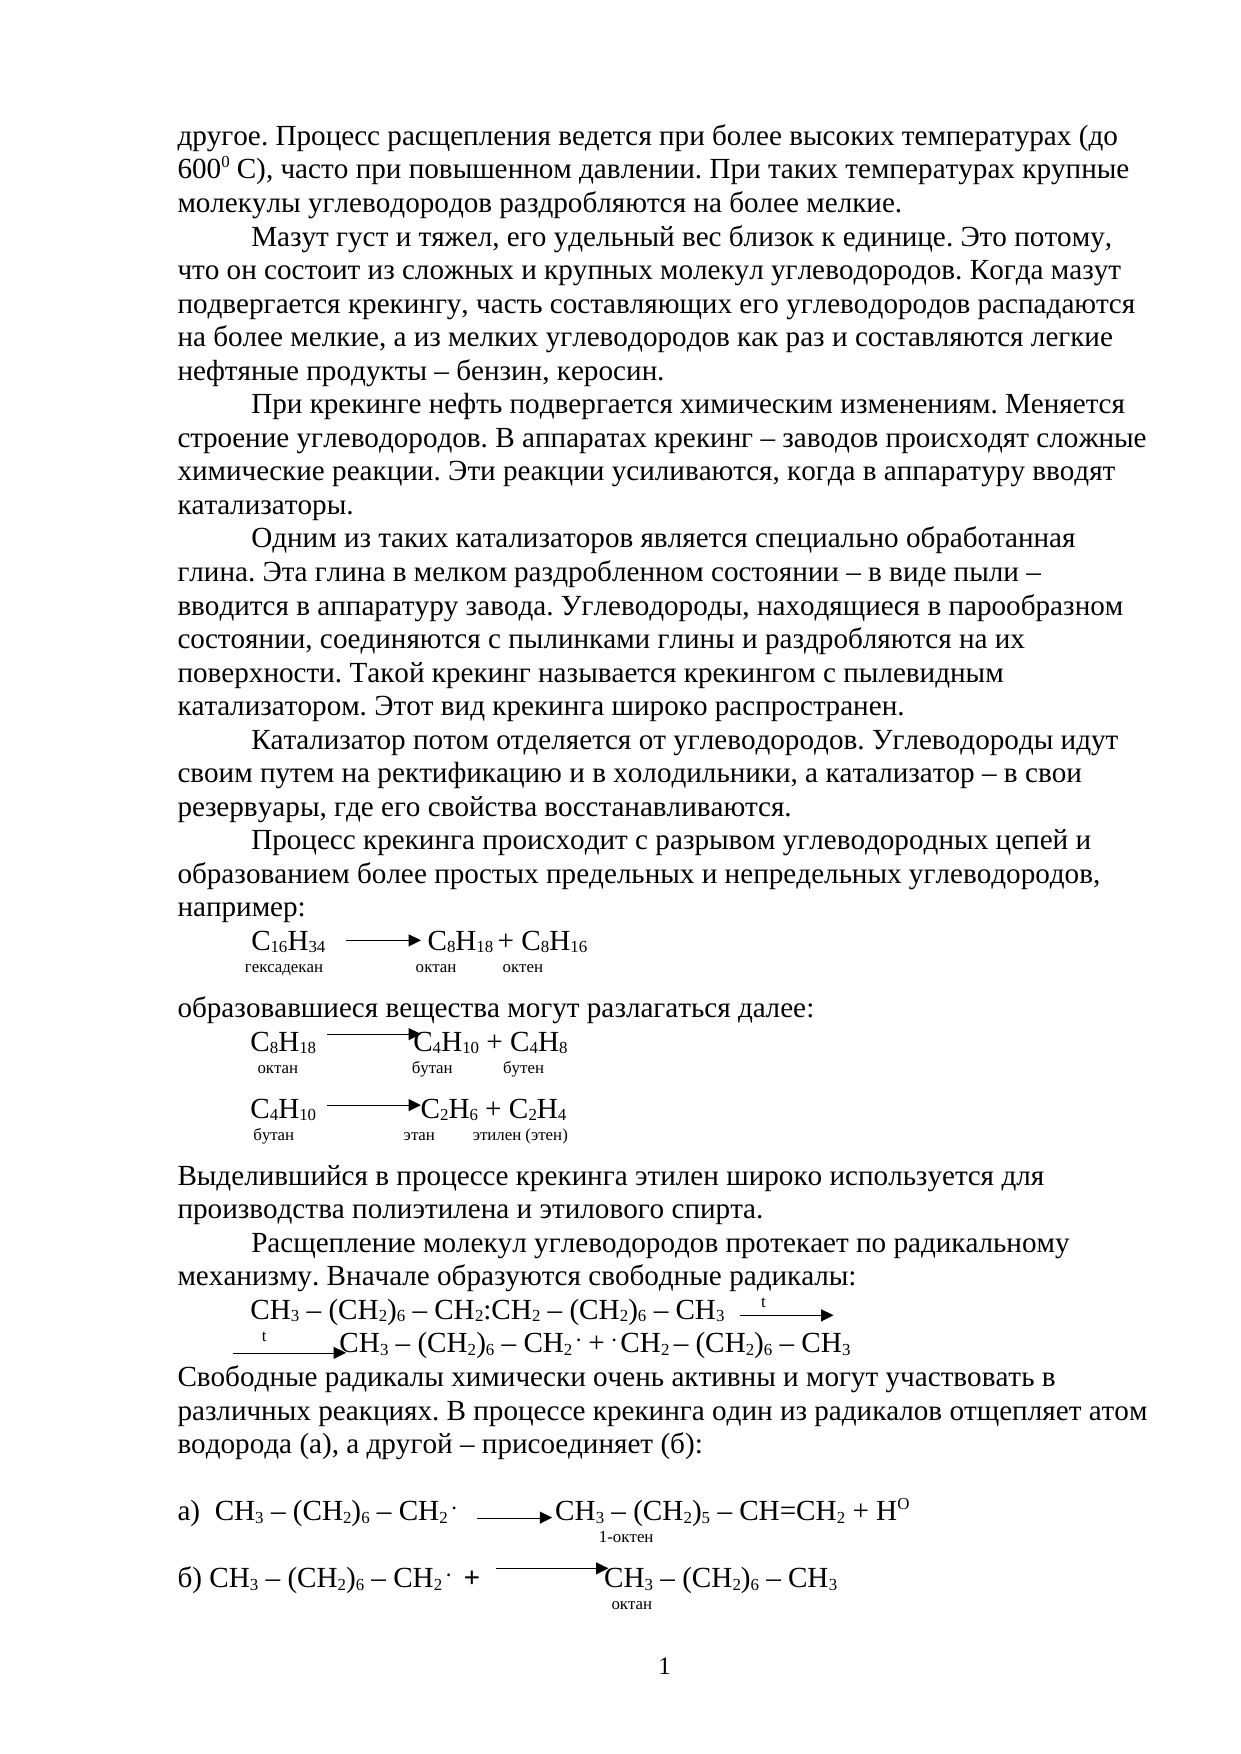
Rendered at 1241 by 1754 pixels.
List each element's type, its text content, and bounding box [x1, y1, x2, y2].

text октан [177, 1594, 1152, 1627]
text октан бутан бутен [177, 1057, 1152, 1091]
text Одним из таких катализаторов является специально обработанная глина. Эта глина в мелком раздробленном состоянии – в виде пыли – вводится в аппаратуру завода. Углеводороды, находящиеся в парообразном состоянии, соединяются с пылинками глины и раздробляются на их поверхности. Такой крекинг называется крекингом с пылевидным катализатором. Этот вид крекинга широко распространен. [177, 521, 1152, 722]
text Выделившийся в процессе крекинга этилен широко используется для производства полиэтилена и этилового спирта. [177, 1158, 1152, 1225]
text а) CН3 – (СН2)6 – СН2 . СН3 – (СН2)5 – СН=СН2 + НО [177, 1493, 1152, 1527]
text С16Н34 С8Н18 + С8Н16 [177, 923, 1152, 957]
text Процесс крекинга происходит с разрывом углеводородных цепей и образованием более простых предельных и непредельных углеводородов, например: [177, 822, 1152, 923]
text t CН3 – (СН2)6 – СН2 . + . СН2 – (СН2)6 – СН3 [177, 1326, 1152, 1359]
text Свободные радикалы химически очень активны и могут участвовать в различных реакциях. В процессе крекинга один из радикалов отщепляет атом водорода (а), а другой – присоединяет (б): [177, 1359, 1152, 1460]
text образовавшиеся вещества могут разлагаться далее: [177, 990, 1152, 1024]
text С8Н18 С4Н10 + С4Н8 [177, 1024, 1152, 1057]
text При крекинге нефть подвергается химическим изменениям. Меняется строение углеводородов. В аппаратах крекинг – заводов происходят сложные химические реакции. Эти реакции усиливаются, когда в аппаратуру вводят катализаторы. [177, 386, 1152, 521]
text гексадекан октан октен [177, 957, 1152, 990]
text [177, 118, 1152, 219]
text СН3 – (СН2)6 – СН2:СН2 – (СН2)6 – СН3 t [177, 1292, 1152, 1326]
text Катализатор потом отделяется от углеводородов. Углеводороды идут своим путем на ректификацию и в холодильники, а катализатор – в свои резервуары, где его свойства восстанавливаются. [177, 722, 1152, 822]
text Расщепление молекул углеводородов протекает по радикальному механизму. Вначале образуются свободные радикалы: [177, 1225, 1152, 1292]
text б) CН3 – (СН2)6 – СН2 . + СН3 – (СН2)6 – СН3 [177, 1560, 1152, 1594]
text С4Н10 С2Н6 + С2Н4 [177, 1091, 1152, 1124]
text Мазут густ и тяжел, его удельный вес близок к единице. Это потому, что он состоит из сложных и крупных молекул углеводородов. Когда мазут подвергается крекингу, часть составляющих его углеводородов распадаются на более мелкие, а из мелких углеводородов как раз и составляются легкие нефтяные продукты – бензин, керосин. [177, 219, 1152, 386]
text бутан этан этилен (этен) [177, 1124, 1152, 1158]
text 1-октен [177, 1527, 1152, 1560]
